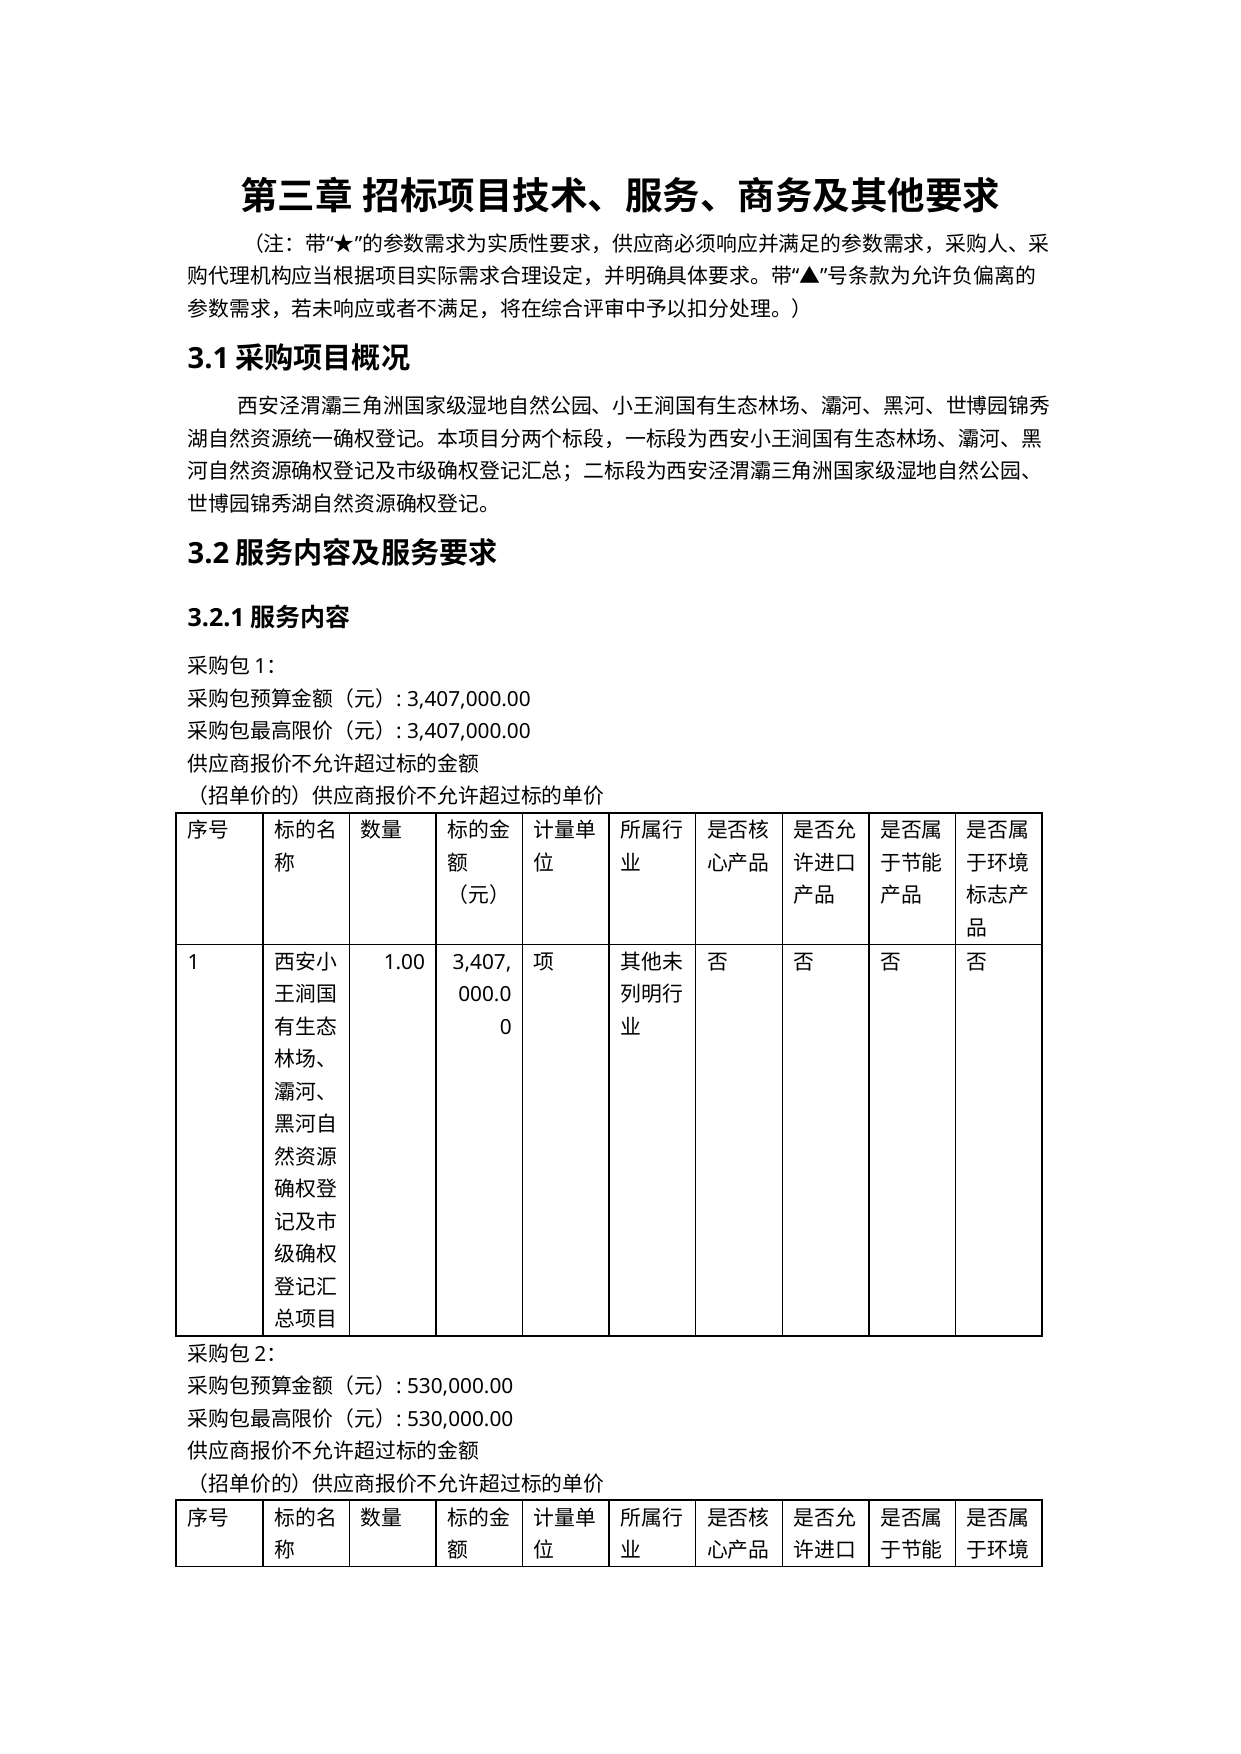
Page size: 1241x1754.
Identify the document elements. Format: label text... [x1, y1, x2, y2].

table_header 所属行业 [610, 814, 695, 943]
text （注：带“★”的参数需求为实质性要求，供应商必须响应并满足的参数需求，采购人、采购代理机构应当根据项目实际需求合理设定，并明确具体要求。带“▲”号条款为允许负偏离的参数需求，若未响应或者不满足，将在综合评审中予以扣分处理。） [187, 227, 1053, 324]
table_header 是否属于节能产品 [870, 814, 955, 943]
table_cell 1 [177, 945, 262, 1335]
table_cell 西安小王涧国有生态林场、灞河、黑河自然资源确权登记及市级确权登记汇总项目 [264, 945, 349, 1335]
table_header 标的名称 [264, 1501, 349, 1566]
text 3.2.1服务内容 [187, 584, 1053, 649]
table_header 序号 [177, 1501, 262, 1566]
table_header 是否允许进口产品 [783, 1501, 868, 1566]
table_header 所属行业 [610, 1501, 695, 1566]
table_header 序号 [177, 814, 262, 943]
text 3.2服务内容及服务要求 [187, 519, 1053, 584]
table_header 标的金额 （元） [437, 1501, 522, 1566]
table_cell 其他未列明行业 [610, 945, 695, 1335]
table_cell 项 [523, 945, 608, 1335]
table_header 数量 [350, 814, 435, 943]
text 供应商报价不允许超过标的金额 [187, 747, 1053, 779]
table_header 是否核心产品 [696, 814, 782, 943]
text 西安泾渭灞三角洲国家级湿地自然公园、小王涧国有生态林场、灞河、黑河、世博园锦秀湖自然资源统一确权登记。本项目分两个标段，一标段为西安小王涧国有生态林场、灞河、黑河自然资源确权登记及市级确权登记汇总；二标段为西安泾渭灞三角洲国家级湿地自然公园、世博园锦秀湖自然资源确权登记。 [187, 389, 1053, 519]
table_header 数量 [350, 1501, 435, 1566]
table_header 是否核心产品 [696, 1501, 782, 1566]
text 3.1采购项目概况 [187, 324, 1053, 389]
table_cell 否 [956, 945, 1041, 1335]
table_header 是否属于节能产品 [870, 1501, 955, 1566]
table_header 标的金额 （元） [437, 814, 522, 943]
text 采购包最高限价（元）: 3,407,000.00 [187, 714, 1053, 747]
text （招单价的）供应商报价不允许超过标的单价 [187, 1467, 1053, 1499]
table_cell 否 [696, 945, 782, 1335]
text 供应商报价不允许超过标的金额 [187, 1434, 1053, 1467]
table_cell 否 [870, 945, 955, 1335]
table_header 是否允许进口产品 [783, 814, 868, 943]
text 采购包2： [187, 1337, 1053, 1369]
text 采购包1： [187, 649, 1053, 682]
text 采购包预算金额（元）: 3,407,000.00 [187, 682, 1053, 714]
table_header 计量单位 [523, 814, 608, 943]
table_cell 1.00 [350, 945, 435, 1335]
text （招单价的）供应商报价不允许超过标的单价 [187, 779, 1053, 812]
table_header 标的名称 [264, 814, 349, 943]
table_header 是否属于环境标志产品 [956, 1501, 1041, 1566]
text 采购包预算金额（元）: 530,000.00 [187, 1369, 1053, 1402]
table_cell 3,407,000.00 [437, 945, 522, 1335]
text 采购包最高限价（元）: 530,000.00 [187, 1402, 1053, 1434]
text 第三章 招标项目技术、服务、商务及其他要求 [187, 162, 1053, 227]
table_header 计量单位 [523, 1501, 608, 1566]
table_header 是否属于环境标志产品 [956, 814, 1041, 943]
table_cell 否 [783, 945, 868, 1335]
